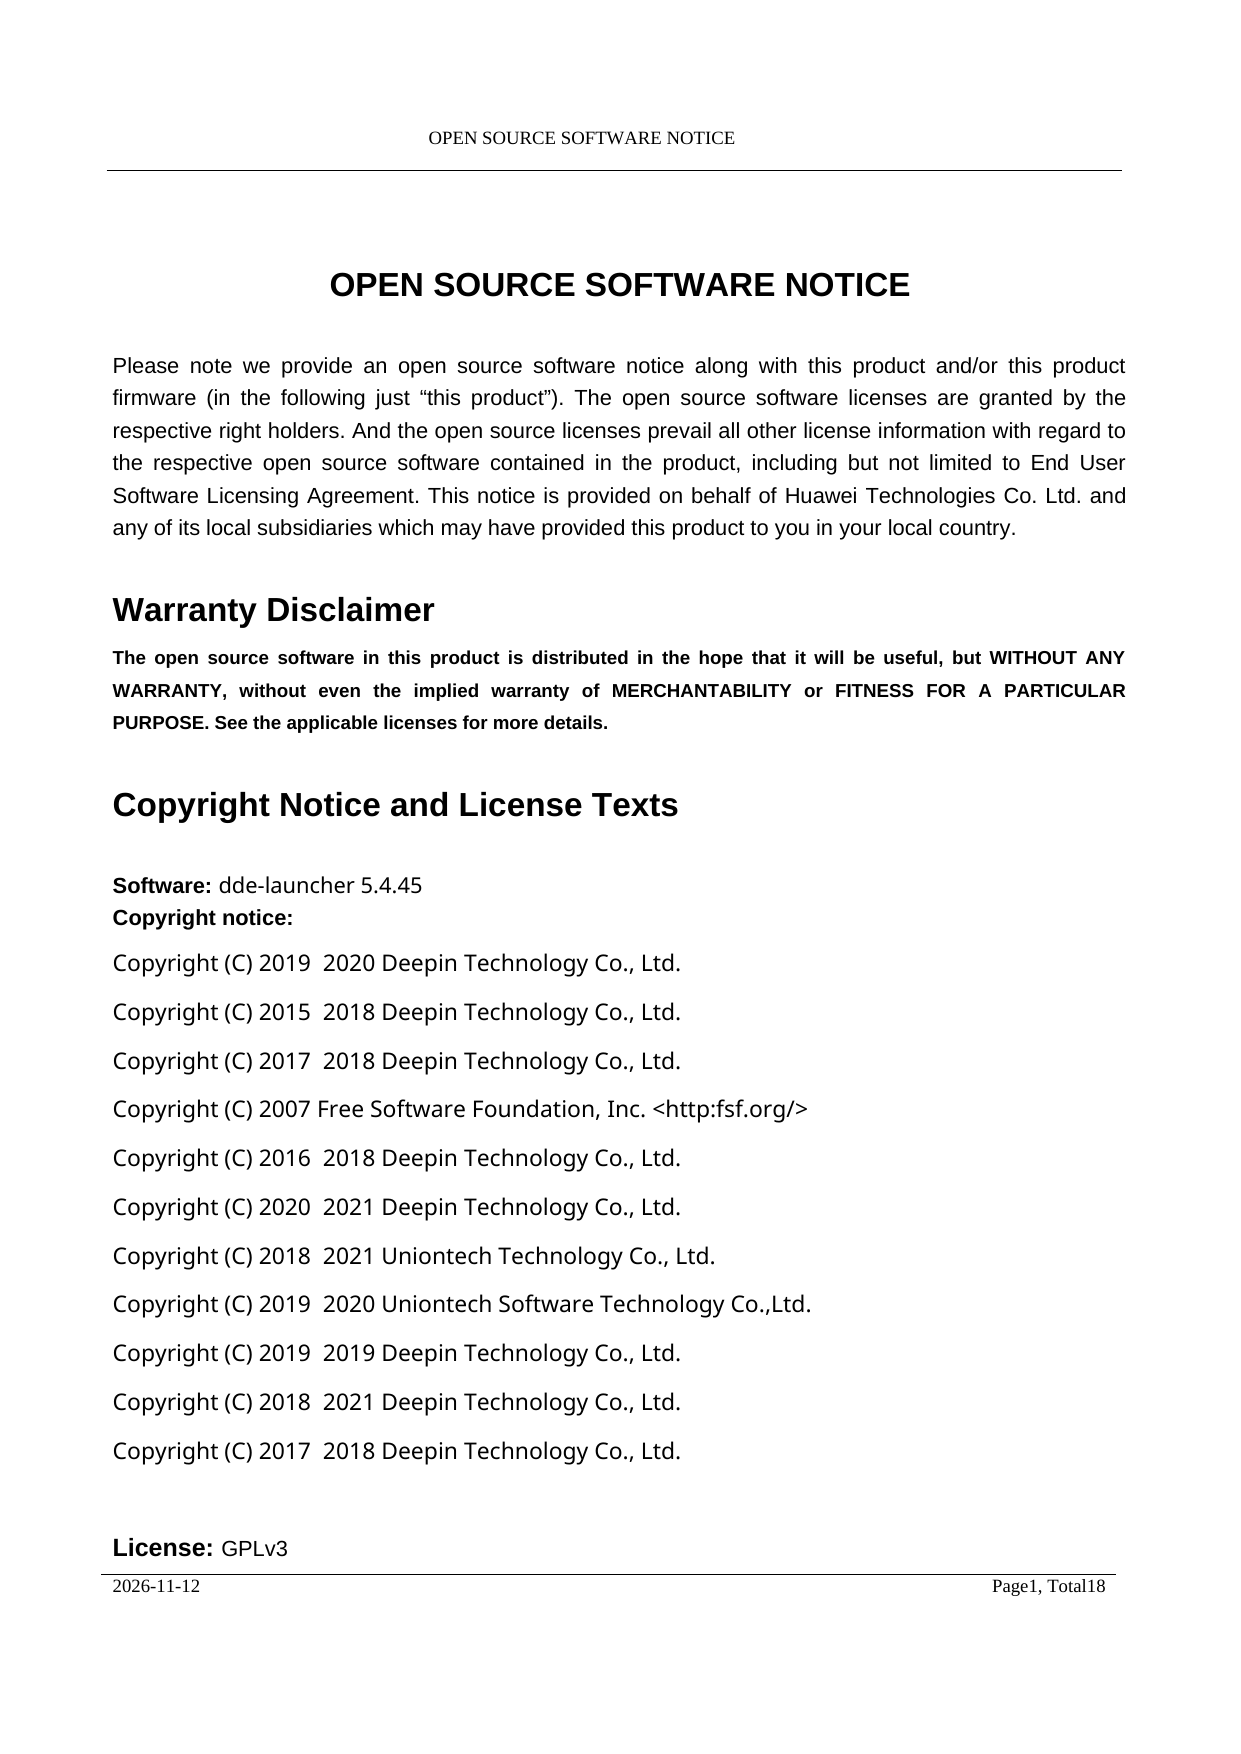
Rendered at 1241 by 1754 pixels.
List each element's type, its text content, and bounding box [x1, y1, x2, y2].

text Copyright (C) 2019 2020 Deepin Technology Co., Ltd. Copyright (C) 2015 2018 Deepin Technology Co., Ltd. Copyright (C) 2017 2018 Deepin Technology Co., Ltd. Copyright (C) 2007 Free Software Foundation, Inc. <http:fsf.org/> Copyright (C) 2016 2018 Deepin Technology Co., Ltd. Copyright (C) 2020 2021 Deepin Technology Co., Ltd. Copyright (C) 2018 2021 Uniontech Technology Co., Ltd. Copyright (C) 2019 2020 Uniontech Software Technology Co.,Ltd. Copyright (C) 2019 2019 Deepin Technology Co., Ltd. Copyright (C) 2018 2021 Deepin Technology Co., Ltd. ﻿Copyright (C) 2017 2018 Deepin Technology Co., Ltd. [112, 947, 1128, 1515]
text Please note we provide an open source software notice along with this product and/or this product firmware (in the following just “this product”). The open source software licenses are granted by the respective right holders. And the open source licenses prevail all other license information with regard to the respective open source software contained in the product, including but not limited to End User Software Licensing Agreement. This notice is provided on behalf of Huawei Technologies Co. Ltd. and any of its local subsidiaries which may have provided this product to you in your local country. [112, 349, 1128, 544]
text The open source software in this product is distributed in the hope that it will be useful, but WITHOUT ANY WARRANTY, without even the implied warranty of MERCHANTABILITY or FITNESS FOR A PARTICULAR PURPOSE. See the applicable licenses for more details. [112, 641, 1128, 739]
text Copyright Notice and License Texts [112, 771, 1128, 836]
text License: GPLv3 [112, 1532, 1128, 1564]
text Software: dde-launcher 5.4.45 [112, 869, 1128, 901]
text Warranty Disclaimer [112, 576, 1128, 641]
text Copyright notice: [112, 901, 1128, 934]
text OPEN SOURCE SOFTWARE NOTICE [112, 251, 1128, 316]
